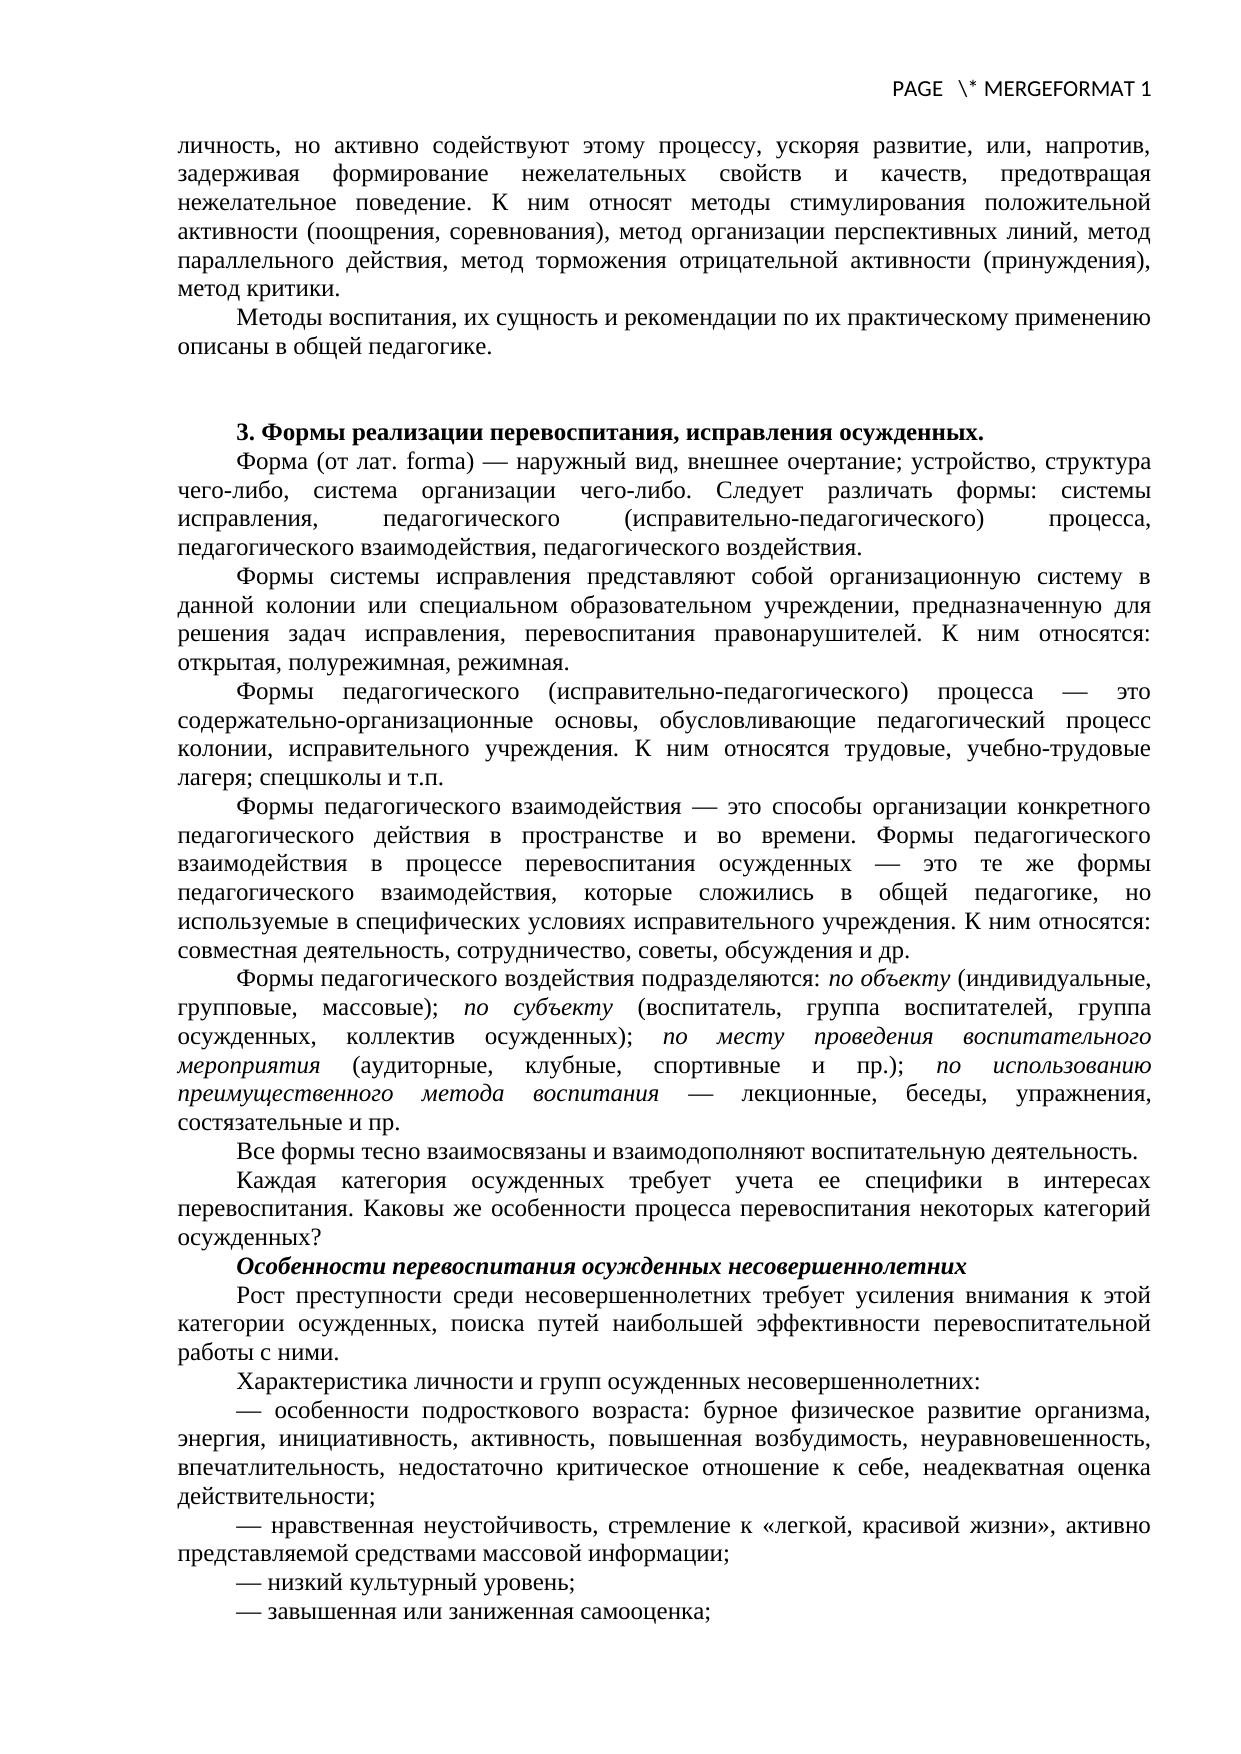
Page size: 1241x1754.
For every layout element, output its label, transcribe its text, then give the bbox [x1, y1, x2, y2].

text — завышенная или заниженная самооценка; [177, 1596, 1152, 1625]
text Рост преступности среди несовершеннолетних требует усиления внимания к этой категории осужденных, поиска путей наибольшей эффективности перевоспитательной работы с ними. [177, 1280, 1152, 1366]
text Особенности перевоспитания осужденных несовершеннолетних [177, 1251, 1152, 1280]
text 3. Формы реализации перевоспитания, исправления осужденных. [177, 417, 1152, 446]
text Формы педагогического взаимодействия — это способы организации конкретного педагогического действия в пространстве и во времени. Формы педагогического взаимодействия в процессе перевоспитания осужденных — это те же формы педагогического взаимодействия, которые сложились в общей педагогике, но используемые в специфических условиях исправительного учреждения. К ним относятся: совместная деятельность, сотрудничество, советы, обсуждения и др. [177, 791, 1152, 963]
text Формы педагогического воздействия подразделяются: по объекту (индивидуальные, групповые, массовые); по субъекту (воспитатель, группа воспитателей, группа осужденных, коллектив осужденных); по месту проведения воспитательного мероприятия (аудиторные, клубные, спортивные и пр.); по использованию преимущественного метода воспитания — лекционные, беседы, упражнения, состязательные и пр. [177, 963, 1152, 1136]
text Формы системы исправления представляют собой организационную систему в данной колонии или специальном образовательном учреждении, предназначенную для решения задач исправления, перевоспитания правонарушителей. К ним относятся: открытая, полурежимная, режимная. [177, 561, 1152, 676]
text — низкий культурный уровень; [177, 1567, 1152, 1596]
text Все формы тесно взаимосвязаны и взаимодополняют воспитательную деятельность. [177, 1136, 1152, 1165]
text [177, 130, 1152, 302]
text — нравственная неустойчивость, стремление к «легкой, красивой жизни», активно представляемой средствами массовой информации; [177, 1510, 1152, 1567]
text Формы педагогического (исправительно-педагогического) процесса — это содержательно-организационные основы, обусловливающие педагогический процесс колонии, исправительного учреждения. К ним относятся трудовые, учебно-трудовые лагеря; спецшколы и т.п. [177, 676, 1152, 791]
text Характеристика личности и групп осужденных несовершеннолетних: [177, 1366, 1152, 1395]
text Каждая категория осужденных требует учета ее специфики в интересах перевоспитания. Каковы же особенности процесса перевоспитания некоторых категорий осужденных? [177, 1165, 1152, 1251]
text Методы воспитания, их сущность и рекомендации по их практическому применению описаны в общей педагогике. [177, 302, 1152, 360]
text — особенности подросткового возраста: бурное физическое развитие организма, энергия, инициативность, активность, повышенная возбудимость, неуравновешенность, впечатлительность, недостаточно критическое отношение к себе, неадекватная оценка действительности; [177, 1395, 1152, 1510]
text Форма (от лат. forma) — наружный вид, внешнее очертание; устройство, структура чего-либо, система организации чего-либо. Следует различать формы: системы исправления, педагогического (исправительно-педагогического) процесса, педагогического взаимодействия, педагогического воздействия. [177, 446, 1152, 561]
